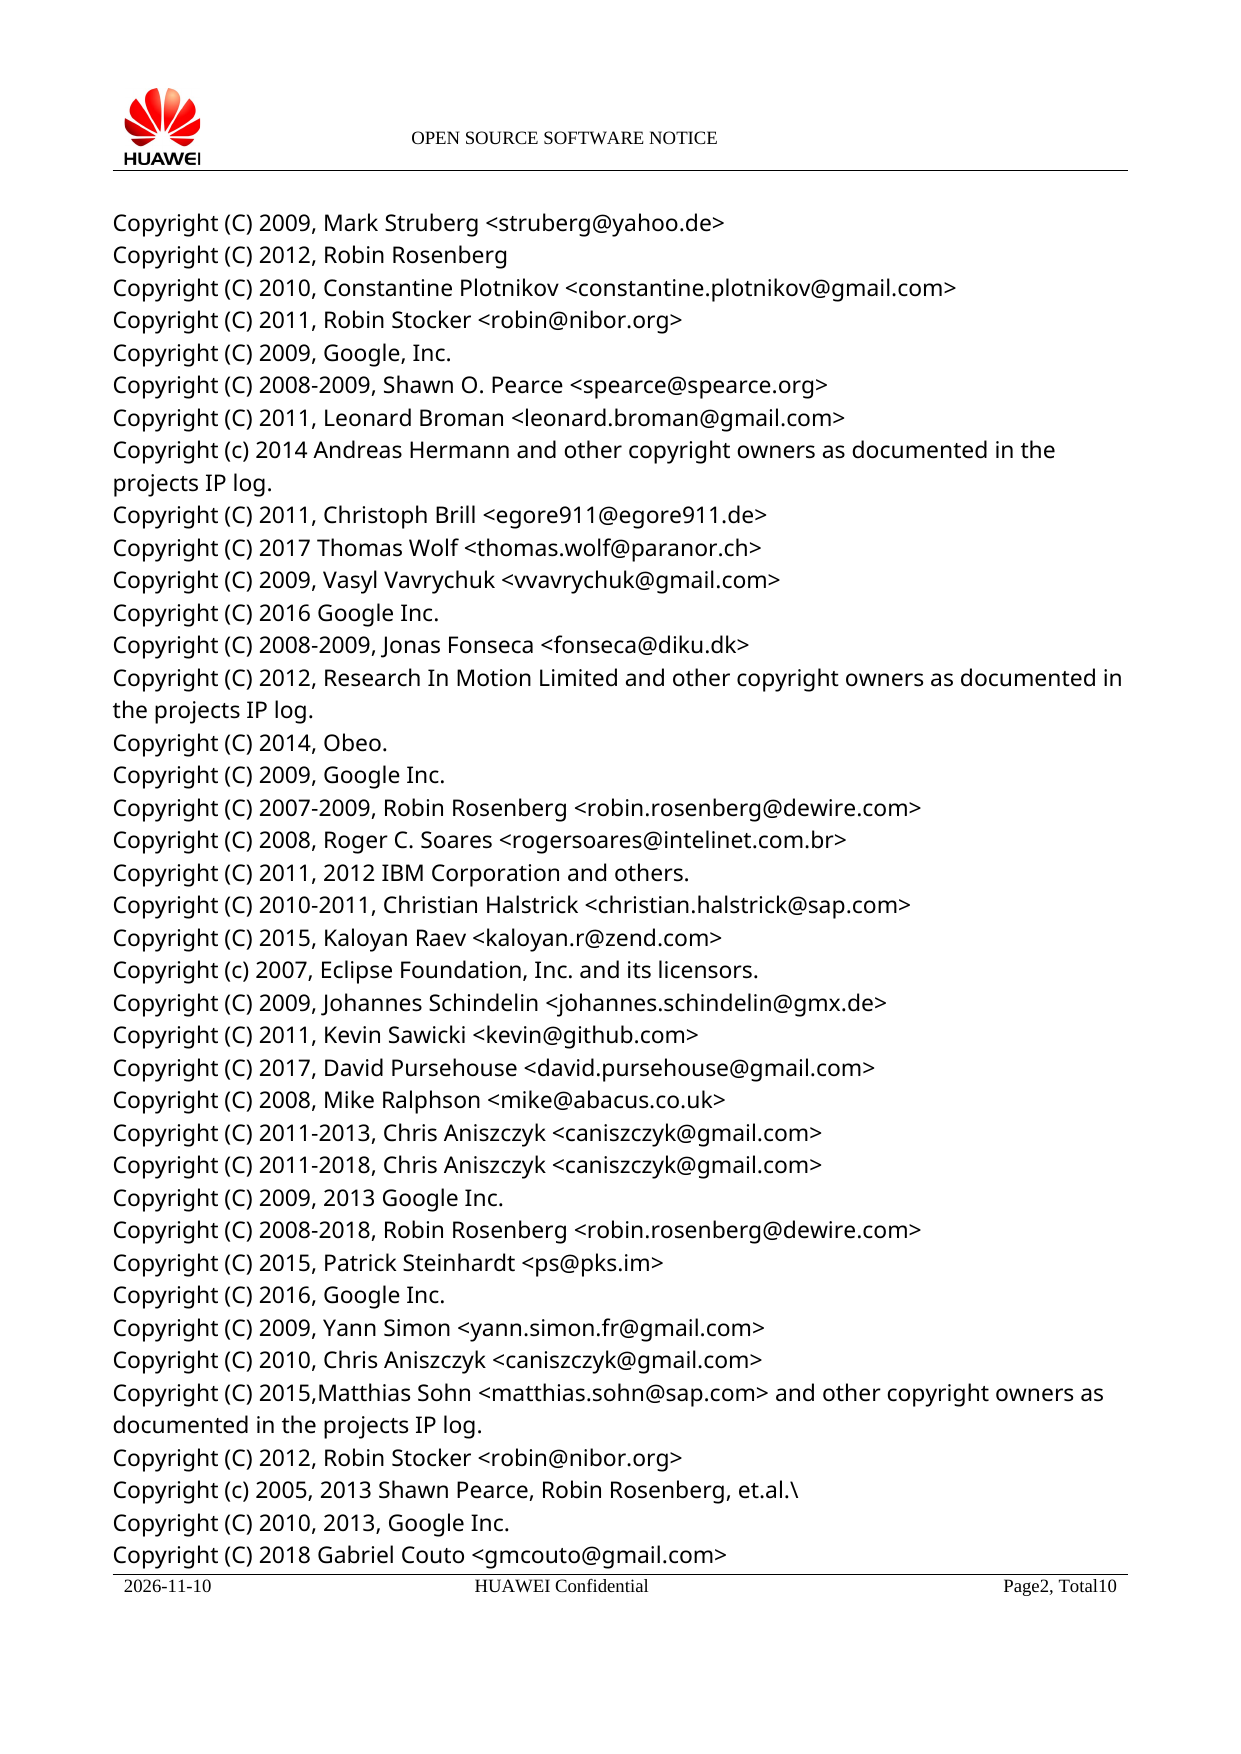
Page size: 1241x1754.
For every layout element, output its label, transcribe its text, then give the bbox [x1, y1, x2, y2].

picture [124, 88, 201, 165]
